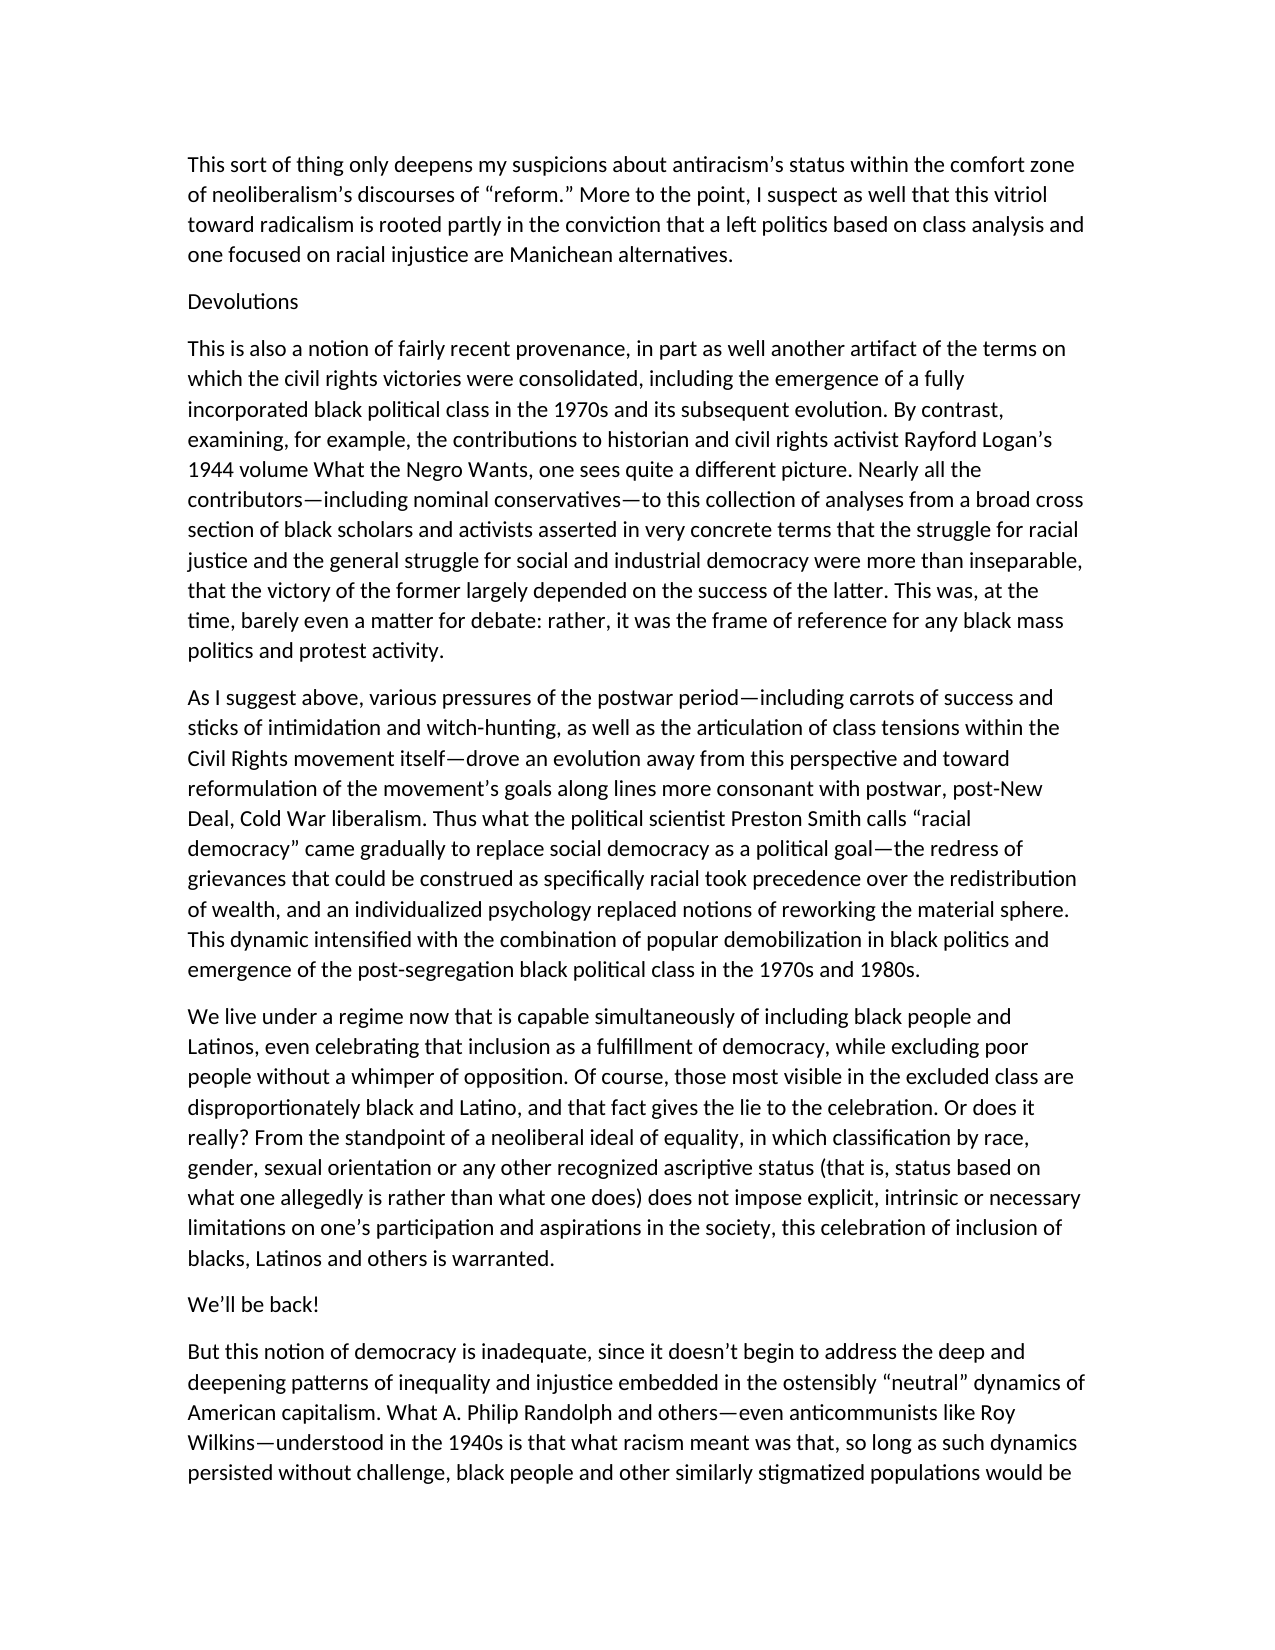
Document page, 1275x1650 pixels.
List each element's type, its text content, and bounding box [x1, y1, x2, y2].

text We live under a regime now that is capable simultaneously of including black people and Latinos, even celebrating that inclusion as a fulfillment of democracy, while excluding poor people without a whimper of opposition. Of course, those most visible in the excluded class are disproportionately black and Latino, and that fact gives the lie to the celebration. Or does it really? From the standpoint of a neoliberal ideal of equality, in which classification by race, gender, sexual orientation or any other recognized ascriptive status (that is, status based on what one allegedly is rather than what one does) does not impose explicit, intrinsic or necessary limitations on one’s participation and aspirations in the society, this celebration of inclusion of blacks, Latinos and others is warranted. [187, 1002, 1087, 1272]
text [187, 1337, 1087, 1486]
text This sort of thing only deepens my suspicions about antiracism’s status within the comfort zone of neoliberalism’s discourses of “reform.” More to the point, I suspect as well that this vitriol toward radicalism is rooted partly in the conviction that a left politics based on class analysis and one focused on racial injustice are Manichean alternatives. [187, 150, 1087, 269]
text Devolutions [187, 287, 1087, 316]
text This is also a notion of fairly recent provenance, in part as well another artifact of the terms on which the civil rights victories were consolidated, including the emergence of a fully incorporated black political class in the 1970s and its subsequent evolution. By contrast, examining, for example, the contributions to historian and civil rights activist Rayford Logan’s 1944 volume What the Negro Wants, one sees quite a different picture. Nearly all the contributors—including nominal conservatives—to this collection of analyses from a broad cross section of black scholars and activists asserted in very concrete terms that the struggle for racial justice and the general struggle for social and industrial democracy were more than inseparable, that the victory of the former largely depended on the success of the latter. This was, at the time, barely even a matter for debate: rather, it was the frame of reference for any black mass politics and protest activity. [187, 334, 1087, 664]
text As I suggest above, various pressures of the postwar period—including carrots of success and sticks of intimidation and witch-hunting, as well as the articulation of class tensions within the Civil Rights movement itself—drove an evolution away from this perspective and toward reformulation of the movement’s goals along lines more consonant with postwar, post-New Deal, Cold War liberalism. Thus what the political scientist Preston Smith calls “racial democracy” came gradually to replace social democracy as a political goal—the redress of grievances that could be construed as specifically racial took precedence over the redistribution of wealth, and an individualized psychology replaced notions of reworking the material sphere. This dynamic intensified with the combination of popular demobilization in black politics and emergence of the post-segregation black political class in the 1970s and 1980s. [187, 683, 1087, 983]
text We’ll be back! [187, 1291, 1087, 1319]
